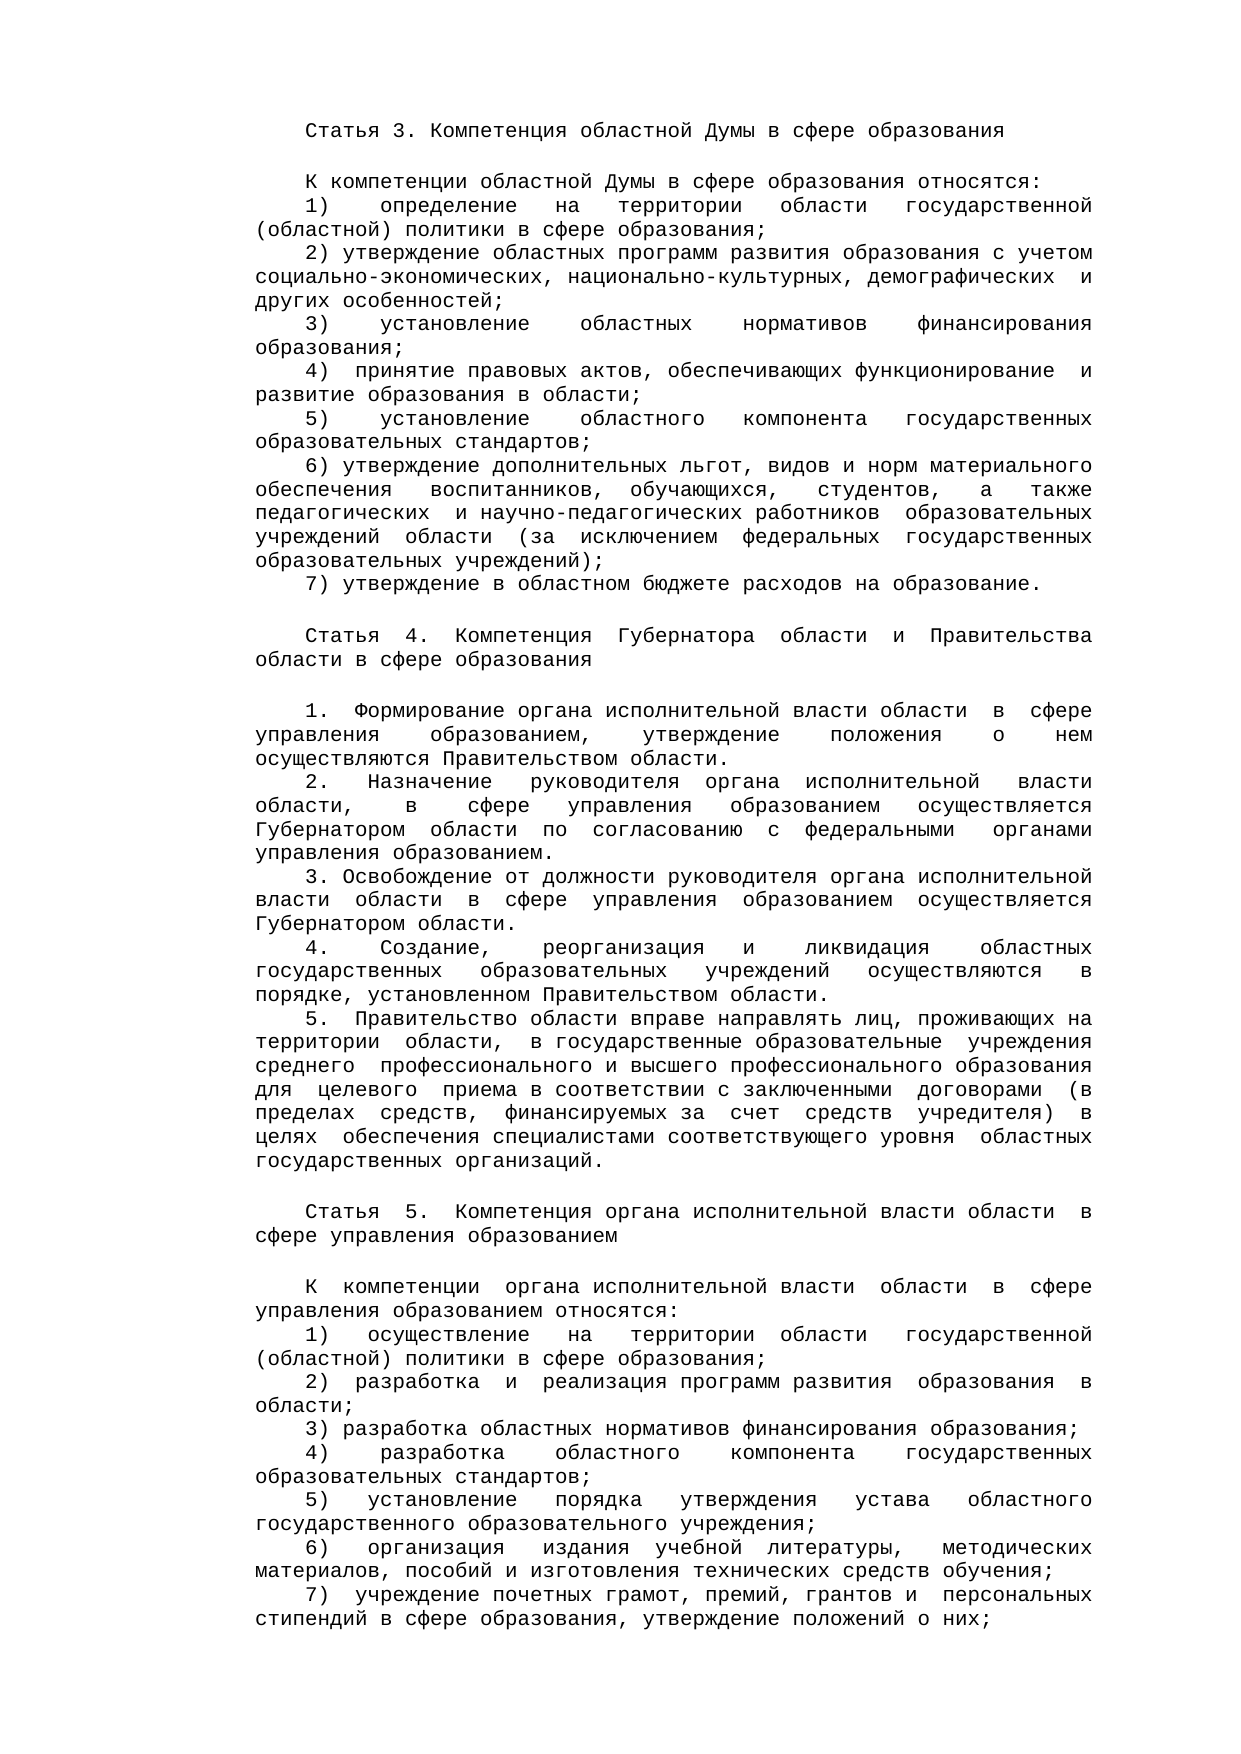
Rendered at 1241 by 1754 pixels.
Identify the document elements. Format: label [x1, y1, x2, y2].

table_header [216, 118, 1113, 1633]
